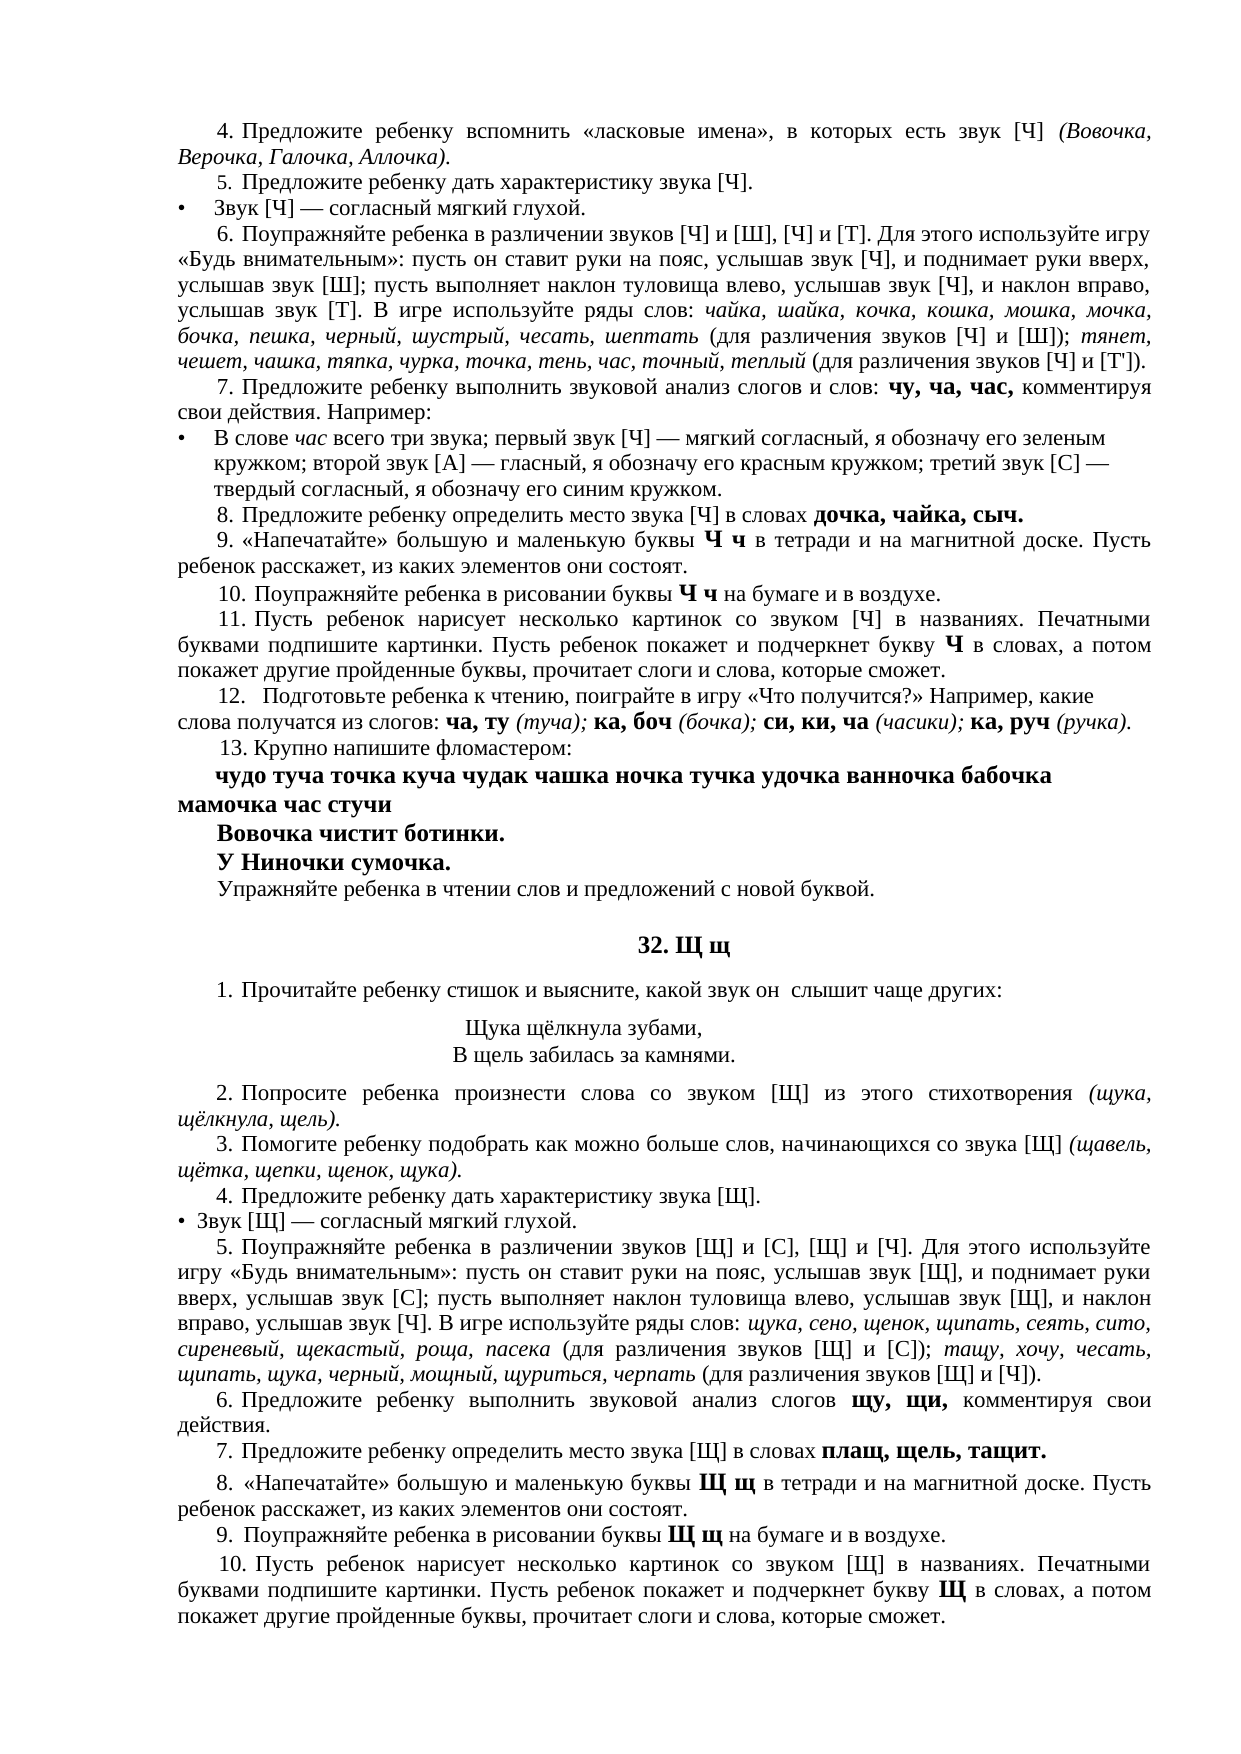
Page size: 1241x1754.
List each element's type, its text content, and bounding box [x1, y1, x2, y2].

list Поупражняйте ребенка в различении звуков [Ч] и [Ш], [Ч] и [Т]. Для этого используйте игру «Будь внимательным»: пусть он ставит руки на пояс, услышав звук [Ч], и поднимает руки вверх, услышав звук [Ш]; пусть выполняет наклон туловища влево, услышав звук [Ч], и наклон вправо, услышав звук [Т]. В игре используйте ряды слов: чайка, шайка, кочка, кошка, мошка, мочка, бочка, пешка, черный, шустрый, чесать, шептать (для различения звуков [Ч] и [Ш]); тянет, чешет, чашка, тяпка, чурка, точка, тень, час, точный, теплый (для различения звуков [Ч] и [Т']). [177, 221, 1152, 374]
text 12. Подготовьте ребенка к чтению, поиграйте в игру «Что получится?» Например, какие слова получатся из слогов: ча, ту (туча); ка, боч (бочка); си, ки, ча (часики); ка, руч (ручка). [177, 683, 1152, 734]
text Щука щёлкнула зубами, [16, 1014, 1152, 1041]
list Попросите ребенка произнести слова со звуком [Щ] из этого стихотворения (щука, щёлкнула, щель). [177, 1080, 1152, 1131]
text 13. Крупно напишите фломастером: [219, 734, 1152, 761]
list Пусть ребенок нарисует несколько картинок со звуком [Щ] в названиях. Печатными буквами подпишите картинки. Пусть ребенок покажет и подчеркнет букву Щ в словах, а потом покажет другие пройденные буквы, прочитает слоги и слова, которые сможет. [177, 1550, 1152, 1628]
list Помогите ребенку подобрать как можно больше слов, начинающихся со звука [Щ] (щавель, щётка, щепки, щенок, щука). [177, 1131, 1152, 1182]
text У Ниночки сумочка. [216, 847, 1152, 876]
list Предложите ребенку дать характеристику звука [Щ]. • Звук [Щ] — согласный мягкий глухой. [177, 1183, 1152, 1234]
list Предложите ребенку вспомнить «ласковые имена», в которых есть звук [Ч] (Вовочка, Верочка, Галочка, Аллочка). [177, 118, 1152, 169]
list Пусть ребенок нарисует несколько картинок со звуком [Ч] в названиях. Печатными буквами подпишите картинки. Пусть ребенок покажет и подчеркнет букву Ч в словах, а потом покажет другие пройденные буквы, прочитает слоги и слова, которые сможет. [177, 606, 1152, 683]
text Упражняйте ребенка в чтении слов и предложений с новой буквой. [177, 876, 1152, 902]
text • В слове час всего три звука; первый звук [Ч] — мягкий согласный, я обозначу его зеленым кружком; второй звук [А] — гласный, я обозначу его красным кружком; третий звук [С] — твердый согласный, я обозначу его синим кружком. [177, 425, 1152, 501]
list «Напечатайте» большую и маленькую буквы Щ щ в тетради и на магнитной доске. Пусть ребенок расскажет, из каких элементов они состоят. [177, 1470, 1152, 1522]
list Поупражняйте ребенка в рисовании буквы Щ щ на бумаге и в воздухе. [177, 1522, 1152, 1548]
text В щель забилась за камнями. [0, 1041, 1152, 1067]
list Предложите ребенку выполнить звуковой анализ слогов и слов: чу, ча, час, комментируя свои действия. Например: [177, 374, 1152, 425]
text 32. Щ щ [177, 933, 1152, 959]
list Предложите ребенку выполнить звуковой анализ слогов щу, щи, комментируя свои действия. [177, 1387, 1152, 1438]
list Предложите ребенку определить место звука [Ч] в словах дочка, чайка, сыч. [177, 502, 1152, 527]
text чудо туча точка куча чудак чашка ночка тучка удочка ванночка бабочка мамочка час стучи [177, 761, 1152, 818]
text • Звук [Ч] — согласный мягкий глухой. [177, 195, 1152, 220]
list Предложите ребенку дать характеристику звука [Ч]. [217, 169, 1152, 195]
text Вовочка чистит ботинки. [217, 818, 1152, 847]
text 1. Прочитайте ребенку стишок и выясните, какой звук он слышит чаще других: [177, 976, 1152, 1002]
list Поупражняйте ребенка в различении звуков [Щ] и [С], [Щ] и [Ч]. Для этого используйте игру «Будь внимательным»: пусть он ставит руки на пояс, услышав звук [Щ], и поднимает руки вверх, услышав звук [С]; пусть выполняет наклон туловища влево, услышав звук [Щ], и наклон вправо, услышав звук [Ч]. В игре используйте ряды слов: щука, сено, щенок, щипать, сеять, сито, сиреневый, щекастый, роща, пасека (для различения звуков [Щ] и [С]); тащу, хочу, чесать, щипать, щука, черный, мощный, щуриться, черпать (для различения звуков [Щ] и [Ч]). [177, 1234, 1152, 1387]
list Поупражняйте ребенка в рисовании буквы Ч ч на бумаге и в воздухе. [177, 581, 1152, 606]
list «Напечатайте» большую и маленькую буквы Ч ч в тетради и на магнитной доске. Пусть ребенок расскажет, из каких элементов они состоят. [177, 527, 1152, 578]
list Предложите ребенку определить место звука [Щ] в словах плащ, щель, тащит. [177, 1438, 1152, 1463]
